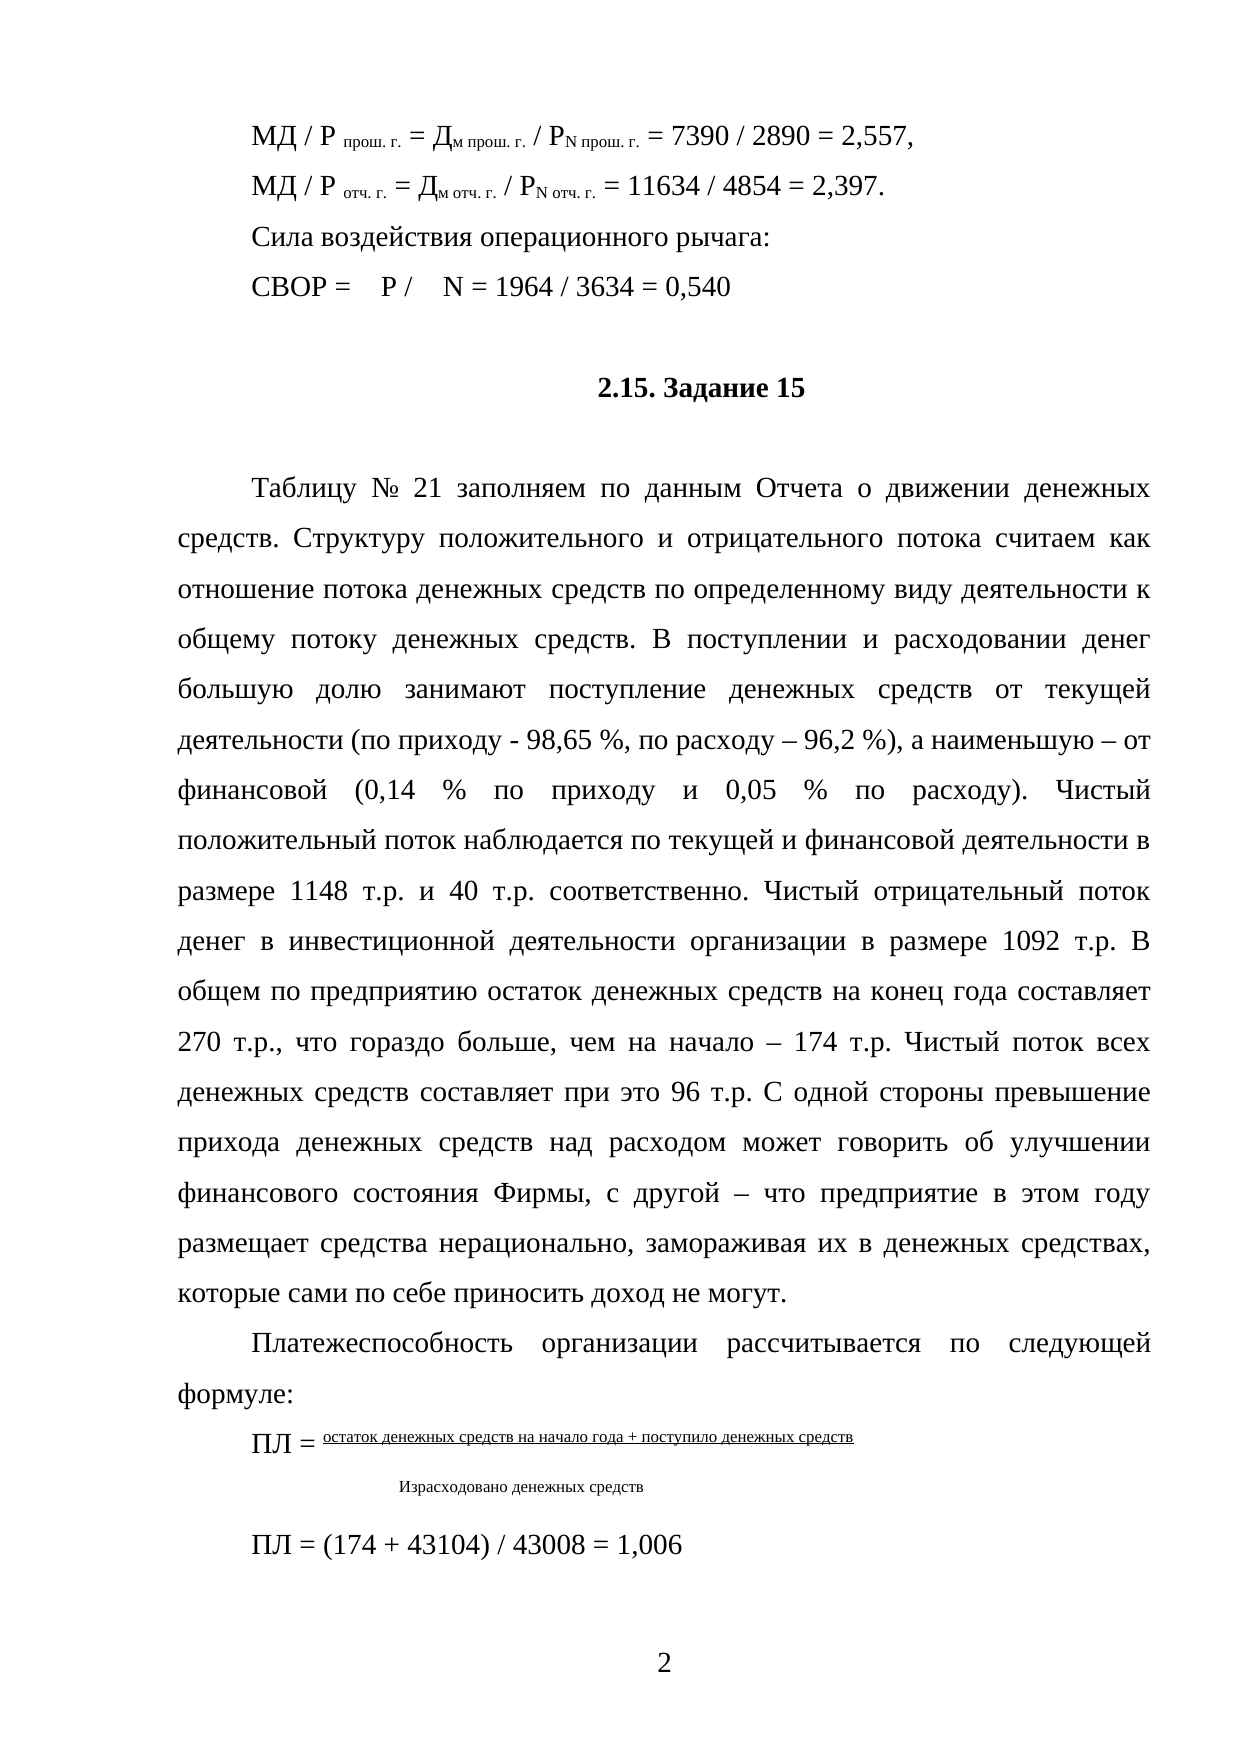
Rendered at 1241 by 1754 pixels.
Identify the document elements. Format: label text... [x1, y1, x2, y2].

text Израсходовано денежных средств [177, 1477, 1152, 1510]
text Сила воздействия операционного рычага: [177, 219, 1152, 252]
text МД / Р прош. г. = Дм прош. г. / РN прош. г. = 7390 / 2890 = 2,557, [177, 118, 1152, 152]
text Таблицу № 21 заполняем по данным Отчета о движении денежных средств. Структуру положительного и отрицательного потока считаем как отношение потока денежных средств по определенному виду деятельности к общему потоку денежных средств. В поступлении и расходовании денег большую долю занимают поступление денежных средств от текущей деятельности (по приходу - 98,65 %, по расходу – 96,2 %), а наименьшую – от финансовой (0,14 % по приходу и 0,05 % по расходу). Чистый положительный поток наблюдается по текущей и финансовой деятельности в размере 1148 т.р. и 40 т.р. соответственно. Чистый отрицательный поток денег в инвестиционной деятельности организации в размере 1092 т.р. В общем по предприятию остаток денежных средств на конец года составляет 270 т.р., что гораздо больше, чем на начало – 174 т.р. Чистый поток всех денежных средств составляет при это 96 т.р. С одной стороны превышение прихода денежных средств над расходом может говорить об улучшении финансового состояния Фирмы, с другой – что предприятие в этом году размещает средства нерационально, замораживая их в денежных средствах, которые сами по себе приносить доход не могут. [177, 470, 1152, 1309]
text Платежеспособность организации рассчитывается по следующей формуле: [177, 1326, 1152, 1409]
text 2.15. Задание 15 [177, 370, 1152, 403]
text СВОР = Р / N = 1964 / 3634 = 0,540 [177, 269, 1152, 303]
text ПЛ = (174 + 43104) / 43008 = 1,006 [177, 1527, 1152, 1560]
text ПЛ = остаток денежных средств на начало года + поступило денежных средств [177, 1426, 1152, 1460]
text МД / Р отч. г. = Дм отч. г. / РN отч. г. = 11634 / 4854 = 2,397. [177, 168, 1152, 202]
